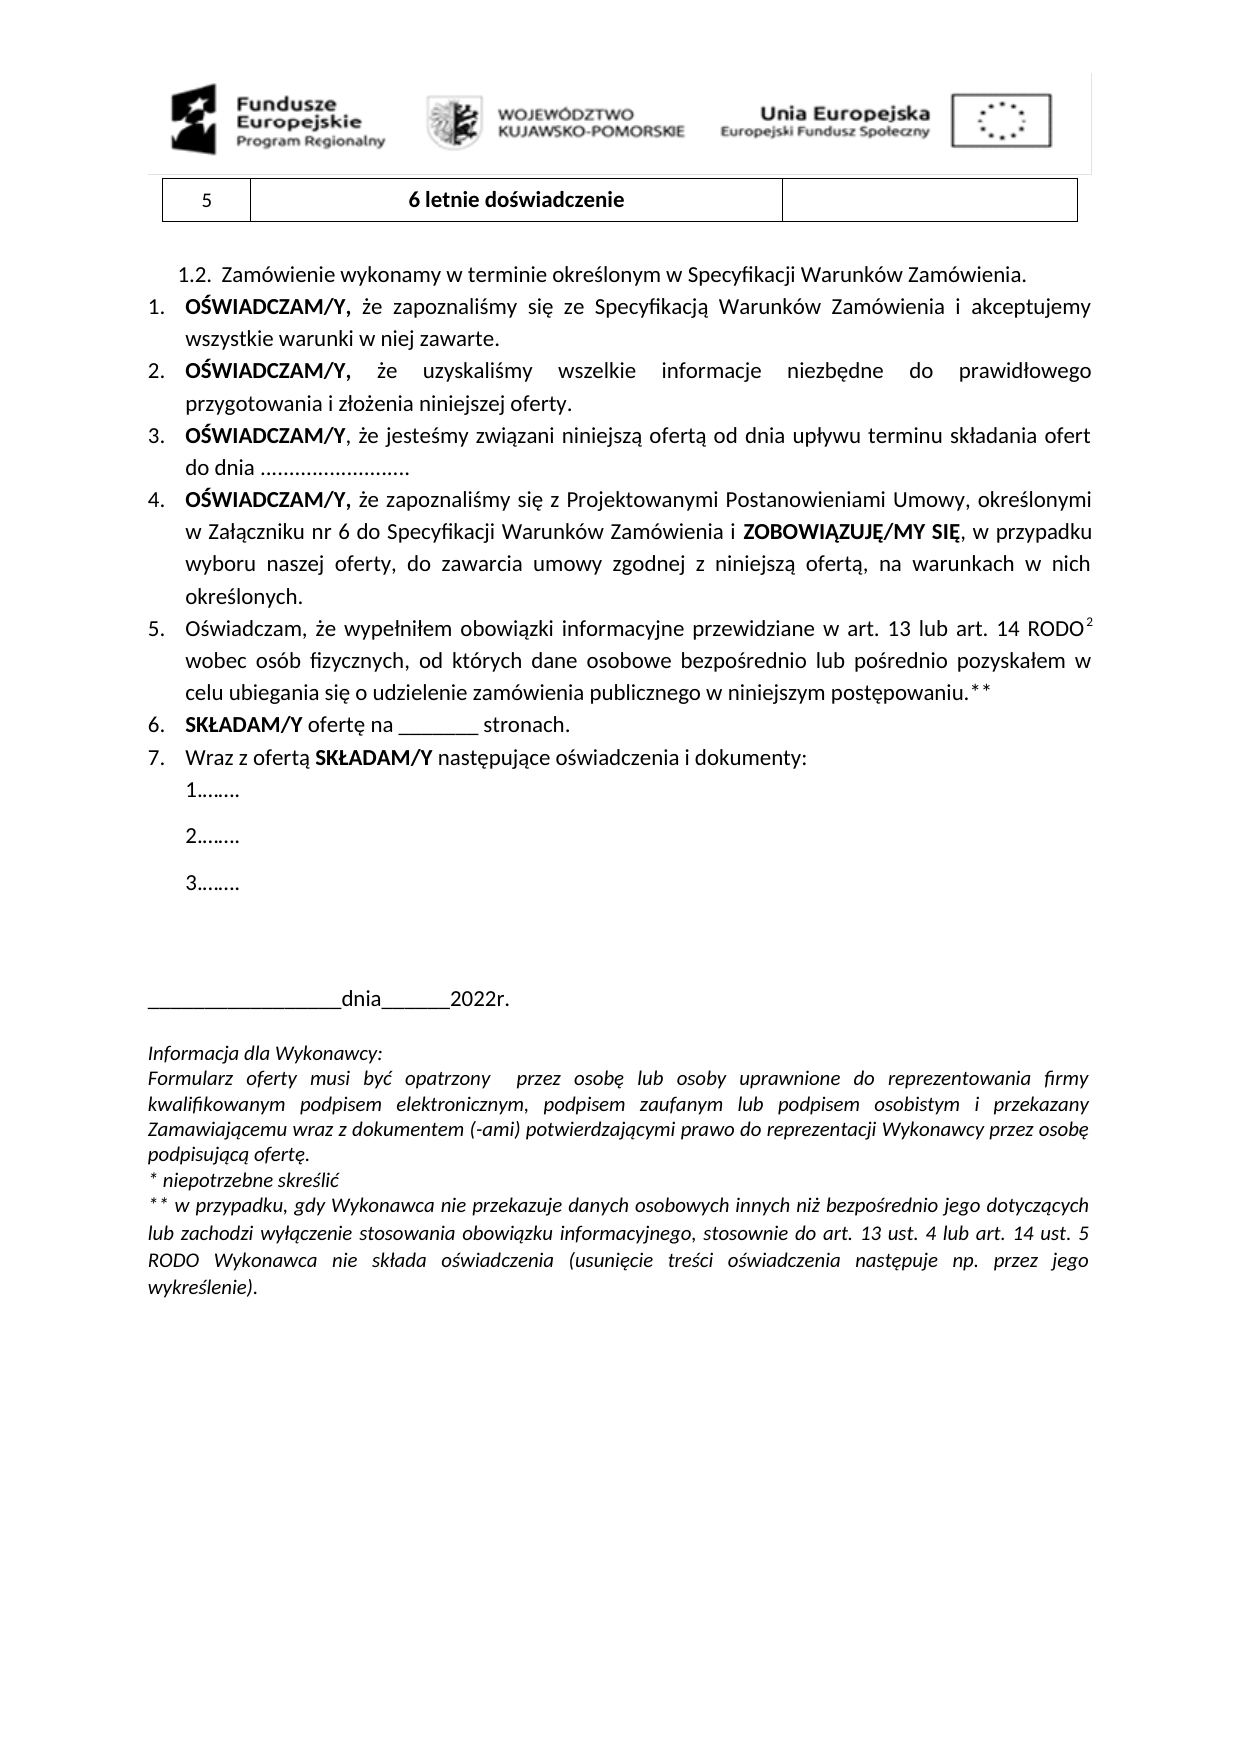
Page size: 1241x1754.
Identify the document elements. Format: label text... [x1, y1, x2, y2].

text 3.……. [148, 868, 1093, 896]
table_cell 5 [163, 179, 250, 221]
text * niepotrzebne skreślić [148, 1167, 1093, 1192]
list SKŁADAM/Y ofertę na _______ stronach. [148, 711, 1093, 738]
text ** w przypadku, gdy Wykonawca nie przekazuje danych osobowych innych niż bezpośrednio jego dotyczących lub zachodzi wyłączenie stosowania obowiązku informacyjnego, stosownie do art. 13 ust. 4 lub art. 14 ust. 5 RODO Wykonawca nie składa oświadczenia (usunięcie treści oświadczenia następuje np. przez jego wykreślenie). [148, 1192, 1093, 1300]
list OŚWIADCZAM/Y, że uzyskaliśmy wszelkie informacje niezbędne do prawidłowego przygotowania i złożenia niniejszej oferty. [148, 356, 1093, 417]
list OŚWIADCZAM/Y, że zapoznaliśmy się z Projektowanymi Postanowieniami Umowy, określonymi w Załączniku nr 6 do Specyfikacji Warunków Zamówienia i ZOBOWIĄZUJĘ/MY SIĘ, w przypadku wyboru naszej oferty, do zawarcia umowy zgodnej z niniejszą ofertą, na warunkach w nich określonych. [148, 485, 1093, 610]
list Zamówienie wykonamy w terminie określonym w Specyfikacji Warunków Zamówienia. [177, 260, 1093, 288]
text 1.……. [148, 775, 1093, 803]
table_cell 6 letnie doświadczenie [251, 179, 782, 221]
table_cell [783, 179, 1077, 221]
list Wraz z ofertą SKŁADAM/Y następujące oświadczenia i dokumenty: [148, 743, 1093, 771]
text Formularz oferty musi być opatrzony przez osobę lub osoby uprawnione do reprezentowania firmy kwalifikowanym podpisem elektronicznym, podpisem zaufanym lub podpisem osobistym i przekazany Zamawiającemu wraz z dokumentem (-ami) potwierdzającymi prawo do reprezentacji Wykonawcy przez osobę podpisującą ofertę. [148, 1065, 1093, 1167]
list Oświadczam, że wypełniłem obowiązki informacyjne przewidziane w art. 13 lub art. 14 RODO2 wobec osób fizycznych, od których dane osobowe bezpośrednio lub pośrednio pozyskałem w celu ubiegania się o udzielenie zamówienia publicznego w niniejszym postępowaniu.** [148, 614, 1093, 706]
list OŚWIADCZAM/Y, że zapoznaliśmy się ze Specyfikacją Warunków Zamówienia i akceptujemy wszystkie warunki w niej zawarte. [148, 292, 1093, 352]
text 2.……. [148, 821, 1093, 849]
text _________________dnia______2022r. [148, 984, 1093, 1012]
list OŚWIADCZAM/Y, że jesteśmy związani niniejszą ofertą od dnia upływu terminu składania ofert do dnia .......................... [148, 421, 1093, 481]
picture [147, 73, 1093, 178]
text Informacja dla Wykonawcy: [148, 1040, 1093, 1065]
